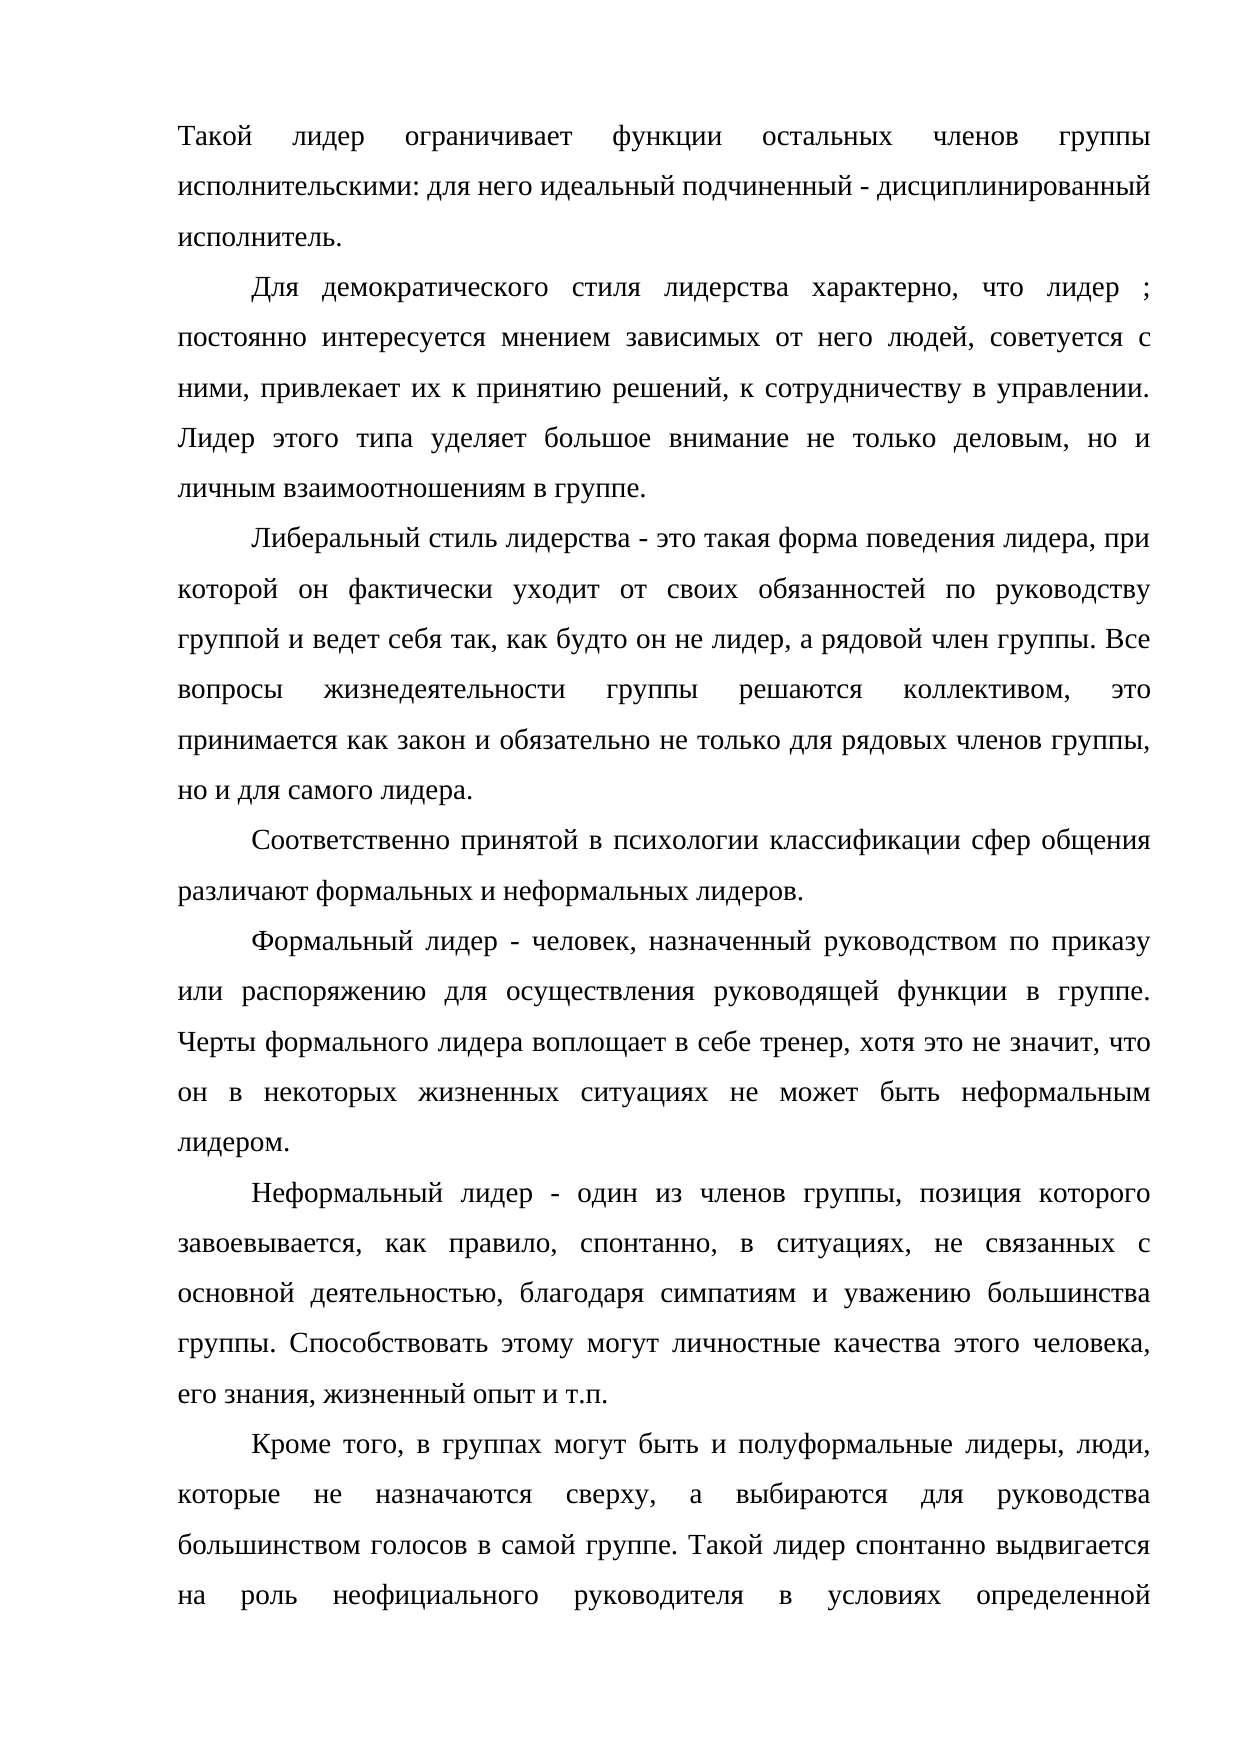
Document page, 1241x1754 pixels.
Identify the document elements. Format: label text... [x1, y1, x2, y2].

text Формальный лидер - человек, назначенный руководством по приказу или распоряжению для осуществления руководящей функции в группе. Черты формального лидера воплощает в себе тренер, хотя это не значит, что он в некоторых жизненных ситуациях не может быть неформальным лидером. [177, 923, 1152, 1158]
text Для демократического стиля лидерства характерно, что лидер ; постоянно интересуется мнением зависимых от него людей, советуется с ними, привлекает их к принятию решений, к сотрудничеству в управлении. Лидер этого типа уделяет большое внимание не только деловым, но и личным взаимоотношениям в группе. [177, 269, 1152, 504]
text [177, 1426, 1152, 1611]
text Соответственно принятой в психологии классификации сфер общения различают формальных и неформальных лидеров. [177, 822, 1152, 906]
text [177, 118, 1152, 252]
text Неформальный лидер - один из членов группы, позиция которого завоевывается, как правило, спонтанно, в ситуациях, не связанных с основной деятельностью, благодаря симпатиям и уважению большинства группы. Способствовать этому могут личностные качества этого человека, его знания, жизненный опыт и т.п. [177, 1175, 1152, 1409]
text Либеральный стиль лидерства - это такая форма поведения лидера, при которой он фактически уходит от своих обязанностей по руководству группой и ведет себя так, как будто он не лидер, а рядовой член группы. Все вопросы жизнедеятельности группы решаются коллективом, это принимается как закон и обязательно не только для рядовых членов группы, но и для самого лидера. [177, 521, 1152, 806]
